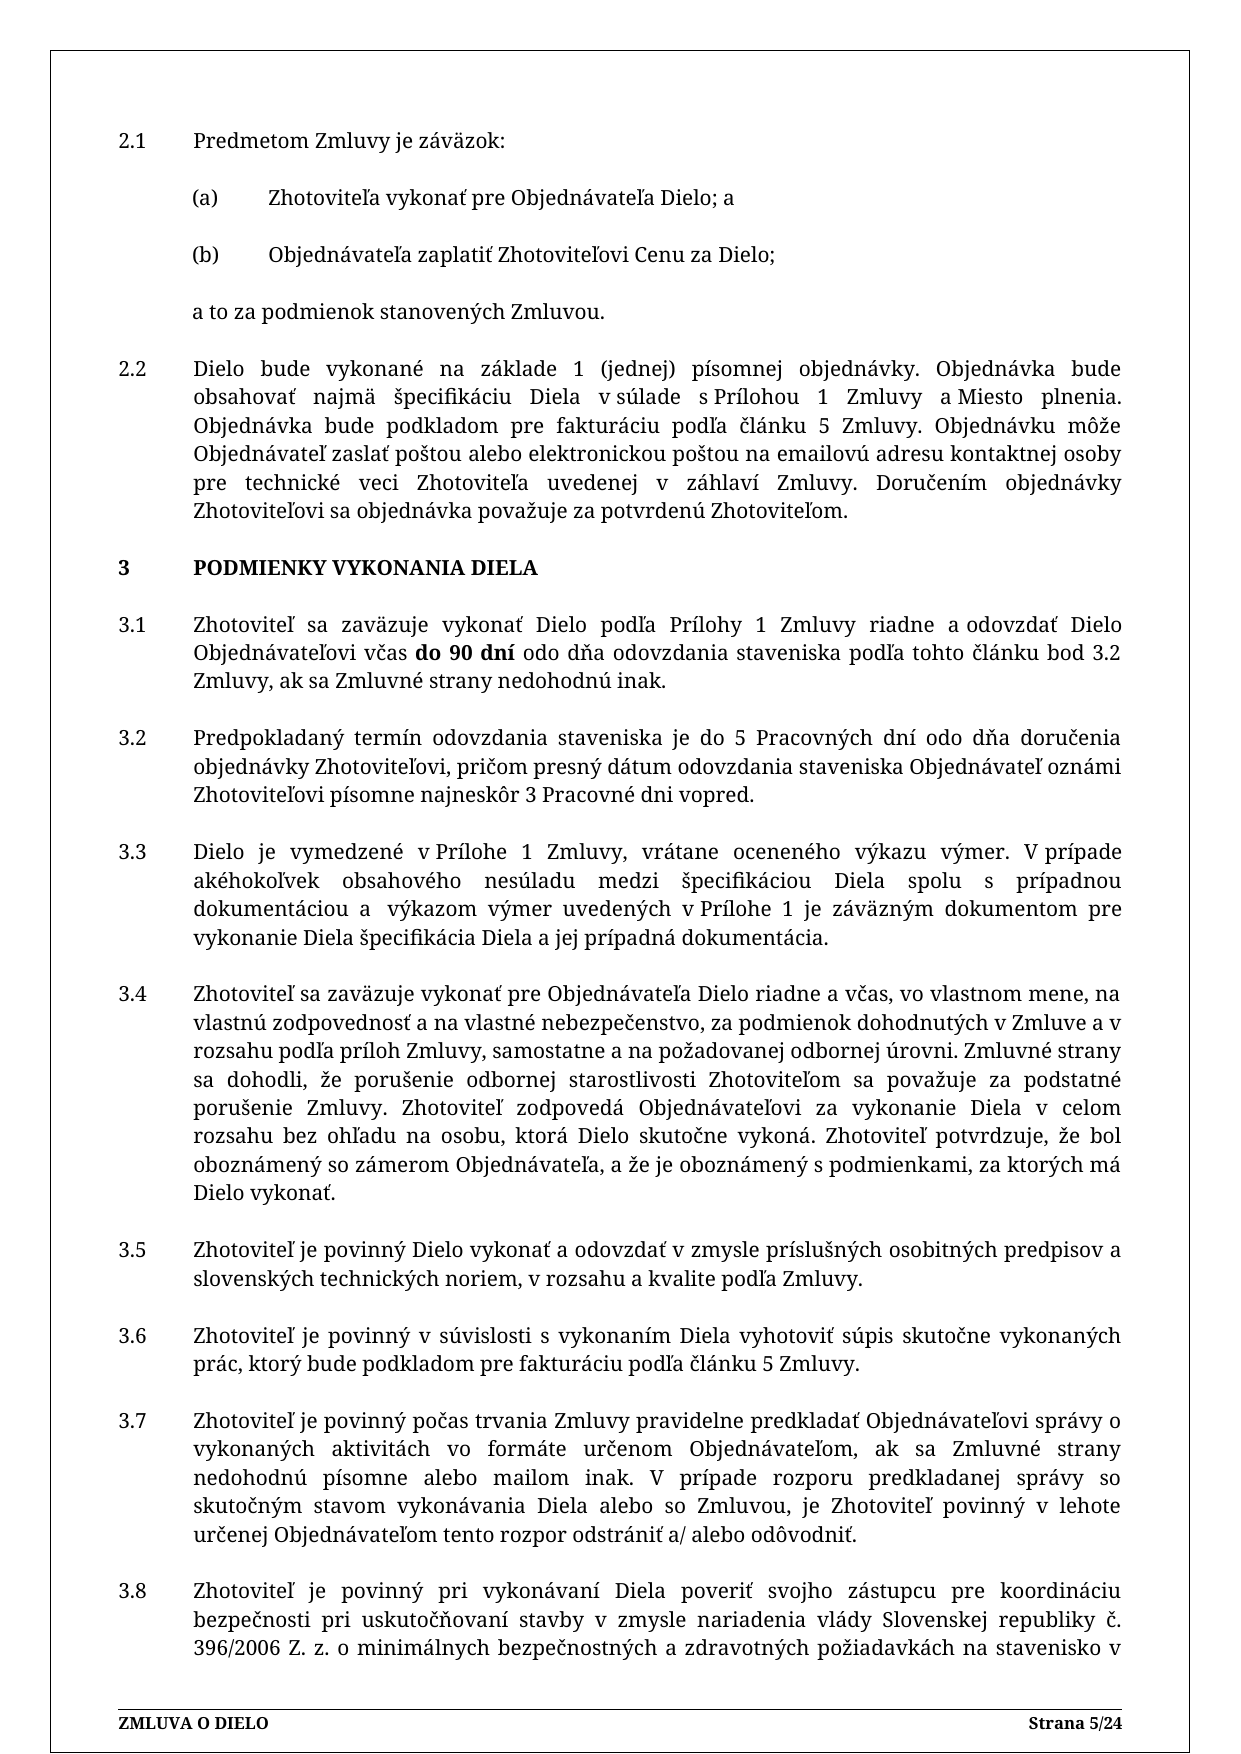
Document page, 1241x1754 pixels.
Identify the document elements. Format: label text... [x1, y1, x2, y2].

list Zhotoviteľ sa zaväzuje vykonať Dielo podľa Prílohy 1 Zmluvy riadne a odovzdať Dielo Objednávateľovi včas do 90 dní odo dňa odovzdania staveniska podľa tohto článku bod 3.2 Zmluvy, ak sa Zmluvné strany nedohodnú inak. [118, 610, 1122, 695]
list Zhotoviteľ je povinný v súvislosti s vykonaním Diela vyhotoviť súpis skutočne vykonaných prác, ktorý bude podkladom pre fakturáciu podľa článku 5 Zmluvy. [118, 1321, 1122, 1378]
list podmienky VYKONANIA DIELA [118, 553, 1122, 581]
list Zhotoviteľ je povinný Dielo vykonať a odovzdať v zmysle príslušných osobitných predpisov a slovenských technických noriem, v rozsahu a kvalite podľa Zmluvy. [118, 1235, 1122, 1292]
list Predpokladaný termín odovzdania staveniska je do 5 Pracovných dní odo dňa doručenia objednávky Zhotoviteľovi, pričom presný dátum odovzdania staveniska Objednávateľ oznámi Zhotoviteľovi písomne najneskôr 3 Pracovné dni vopred. [118, 723, 1122, 809]
list Objednávateľa zaplatiť Zhotoviteľovi Cenu za Dielo; [192, 240, 1122, 268]
list Zhotoviteľa vykonať pre Objednávateľa Dielo; a [192, 183, 1122, 212]
list Predmetom Zmluvy je záväzok: [118, 126, 1122, 155]
list Zhotoviteľ sa zaväzuje vykonať pre Objednávateľa Dielo riadne a včas, vo vlastnom mene, na vlastnú zodpovednosť a na vlastné nebezpečenstvo, za podmienok dohodnutých v Zmluve a v rozsahu podľa príloh Zmluvy, samostatne a na požadovanej odbornej úrovni. Zmluvné strany sa dohodli, že porušenie odbornej starostlivosti Zhotoviteľom sa považuje za podstatné porušenie Zmluvy. Zhotoviteľ zodpovedá Objednávateľovi za vykonanie Diela v celom rozsahu bez ohľadu na osobu, ktorá Dielo skutočne vykoná. Zhotoviteľ potvrdzuje, že bol oboznámený so zámerom Objednávateľa, a že je oboznámený s podmienkami, za ktorých má Dielo vykonať. [118, 979, 1122, 1207]
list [118, 1577, 1122, 1662]
list Dielo je vymedzené v Prílohe 1 Zmluvy, vrátane oceneného výkazu výmer. V prípade akéhokoľvek obsahového nesúladu medzi špecifikáciou Diela spolu s prípadnou dokumentáciou a výkazom výmer uvedených v Prílohe 1 je záväzným dokumentom pre vykonanie Diela špecifikácia Diela a jej prípadná dokumentácia. [118, 837, 1122, 951]
list Dielo bude vykonané na základe 1 (jednej) písomnej objednávky. Objednávka bude obsahovať najmä špecifikáciu Diela v súlade s Prílohou 1 Zmluvy a Miesto plnenia. Objednávka bude podkladom pre fakturáciu podľa článku 5 Zmluvy. Objednávku môže Objednávateľ zaslať poštou alebo elektronickou poštou na emailovú adresu kontaktnej osoby pre technické veci Zhotoviteľa uvedenej v záhlaví Zmluvy. Doručením objednávky Zhotoviteľovi sa objednávka považuje za potvrdenú Zhotoviteľom. [118, 354, 1122, 524]
text a to za podmienok stanovených Zmluvou. [118, 297, 1122, 325]
list Zhotoviteľ je povinný počas trvania Zmluvy pravidelne predkladať Objednávateľovi správy o vykonaných aktivitách vo formáte určenom Objednávateľom, ak sa Zmluvné strany nedohodnú písomne alebo mailom inak. V prípade rozporu predkladanej správy so skutočným stavom vykonávania Diela alebo so Zmluvou, je Zhotoviteľ povinný v lehote určenej Objednávateľom tento rozpor odstrániť a/ alebo odôvodniť. [118, 1406, 1122, 1548]
